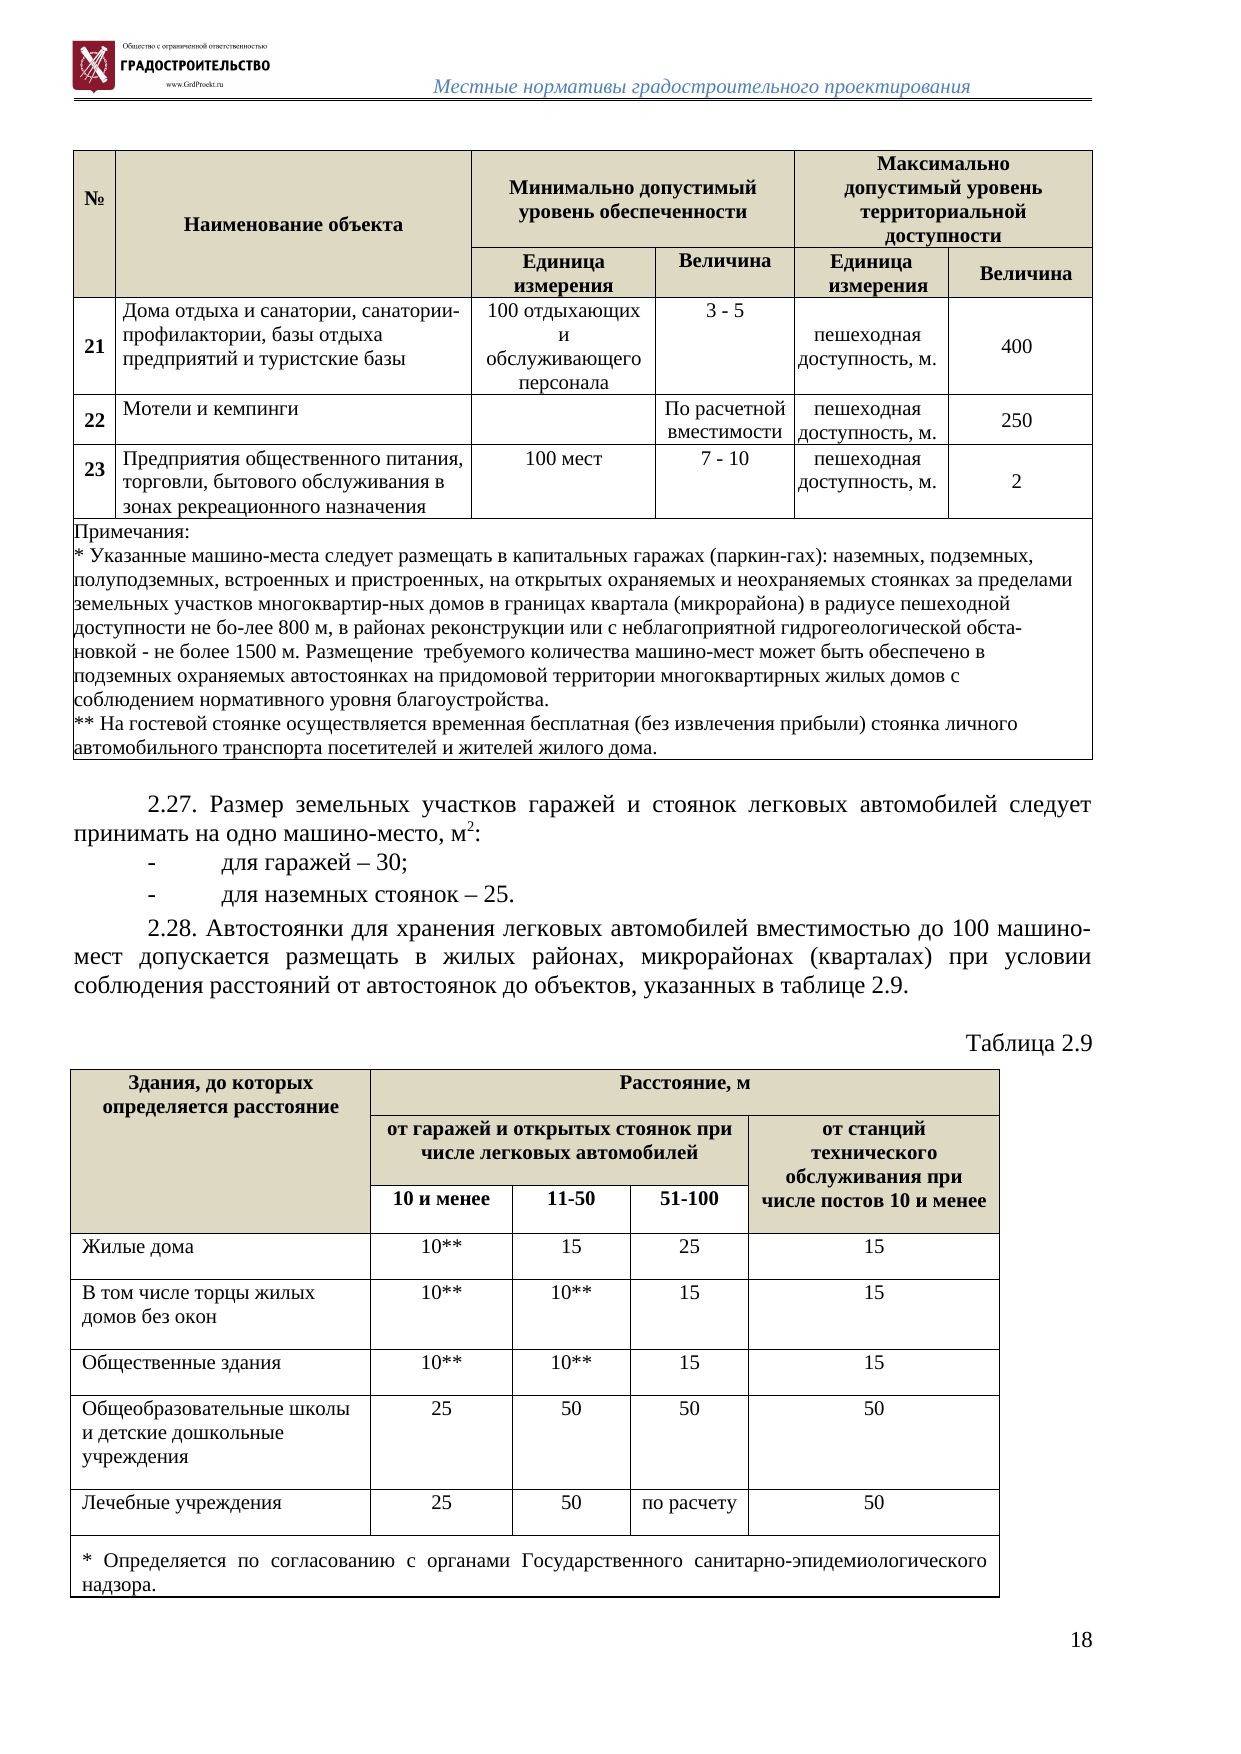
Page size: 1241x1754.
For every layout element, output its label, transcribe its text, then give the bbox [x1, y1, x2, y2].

table_cell 15 [749, 1280, 999, 1349]
table_cell Мотели и кемпинги [116, 395, 471, 444]
table_cell 15 [749, 1350, 999, 1395]
table_cell 10** [513, 1350, 630, 1395]
table_cell 25 [631, 1234, 748, 1279]
table_cell 3 - 5 [656, 298, 794, 394]
picture [71, 39, 280, 94]
table_cell 11-50 [513, 1186, 630, 1233]
text для гаражей – 30; [74, 847, 1092, 875]
table_cell В том числе торцы жилых домов без окон [71, 1280, 370, 1349]
table_cell 50 [631, 1396, 748, 1489]
table_cell 10** [371, 1350, 512, 1395]
table_cell от станций технического обслуживания при числе постов 10 и менее [749, 1116, 999, 1233]
text Таблица 2.9 [74, 1028, 1092, 1056]
table_cell Жилые дома [71, 1234, 370, 1279]
table_cell 50 [513, 1490, 630, 1535]
table_cell 7 - 10 [656, 445, 794, 518]
table_cell Предприятия общественного питания, торговли, бытового обслуживания в зонах рекреационного назначения [116, 445, 471, 518]
table_cell 15 [749, 1234, 999, 1279]
table_cell 23 [74, 445, 115, 518]
table_header № [74, 151, 115, 297]
table_cell 2 [949, 445, 1092, 518]
table_cell пешеходная доступность, м. [795, 445, 948, 518]
table_cell 15 [631, 1280, 748, 1349]
text для наземных стоянок – 25. [74, 879, 1092, 908]
table_cell 15 [631, 1350, 748, 1395]
table_cell Величина [949, 248, 1092, 297]
table_cell 51-100 [631, 1186, 748, 1233]
table_cell 100 мест [472, 445, 655, 518]
table_cell 50 [513, 1396, 630, 1489]
table_cell Общеобразовательные школы и детские дошкольные учреждения [71, 1396, 370, 1489]
table_cell 25 [371, 1490, 512, 1535]
table_cell 10** [371, 1280, 512, 1349]
table_header Минимально допустимый уровень обеспеченности [472, 151, 794, 247]
table_cell 10 и менее [371, 1186, 512, 1233]
table_header Расстояние, м [371, 1070, 999, 1115]
table_cell 400 [949, 298, 1092, 394]
table_cell пешеходная доступность, м. [795, 298, 948, 394]
table_header Здания, до которых определяется расстояние [71, 1070, 370, 1233]
table_cell 22 [74, 395, 115, 444]
table_cell Единица измерения [795, 248, 948, 297]
text 2.28. Автостоянки для хранения легковых автомобилей вместимостью до 100 машино-мест допускается размещать в жилых районах, микрорайонах (кварталах) при условии соблюдения расстояний от автостоянок до объектов, указанных в таблице 2.9. [74, 913, 1092, 999]
table_cell по расчету [631, 1490, 748, 1535]
table_cell Дома отдыха и санатории, санатории-профилактории, базы отдыха предприятий и туристские базы [116, 298, 471, 394]
table_cell 25 [371, 1396, 512, 1489]
table_cell По расчетной вместимости [656, 395, 794, 444]
table_cell Единица измерения [472, 248, 655, 297]
table_cell от гаражей и открытых стоянок при числе легковых автомобилей [371, 1116, 748, 1185]
text 2.27. Размер земельных участков гаражей и стоянок легковых автомобилей следует принимать на одно машино-место, м2: [74, 789, 1092, 847]
table_cell Величина [656, 248, 794, 297]
table_cell Примечания: * Указанные машино-места следует размещать в капитальных гаражах (паркин-гах): наземных, подземных, полуподземных, встроенных и пристроенных, на открытых охраняемых и неохраняемых стоянках за пределами земельных участков многоквартир-ных домов в границах квартала (микрорайона) в радиусе пешеходной доступности не бо-лее 800 м, в районах реконструкции или с неблагоприятной гидрогеологической обста-новкой - не более 1500 м. Размещение требуемого количества машино-мест может быть обеспечено в подземных охраняемых автостоянках на придомовой территории многоквартирных жилых домов с соблюдением нормативного уровня благоустройства. ** На гостевой стоянке осуществляется временная бесплатная (без извлечения прибыли) стоянка личного автомобильного транспорта посетителей и жителей жилого дома. [74, 519, 1092, 759]
table_header Максимально допустимый уровень территориальной доступности [795, 151, 1092, 247]
table_cell Лечебные учреждения [71, 1490, 370, 1535]
table_cell 15 [513, 1234, 630, 1279]
table_cell [472, 395, 655, 444]
table_cell пешеходная доступность, м. [795, 395, 948, 444]
table_cell 10** [371, 1234, 512, 1279]
table_cell 50 [749, 1490, 999, 1535]
table_cell 250 [949, 395, 1092, 444]
table_header Наименование объекта [116, 151, 471, 297]
table_cell 100 отдыхающих и обслуживающего персонала [472, 298, 655, 394]
table_cell 50 [749, 1396, 999, 1489]
table_cell 10** [513, 1280, 630, 1349]
table_cell 21 [74, 298, 115, 394]
table_cell Общественные здания [71, 1350, 370, 1395]
